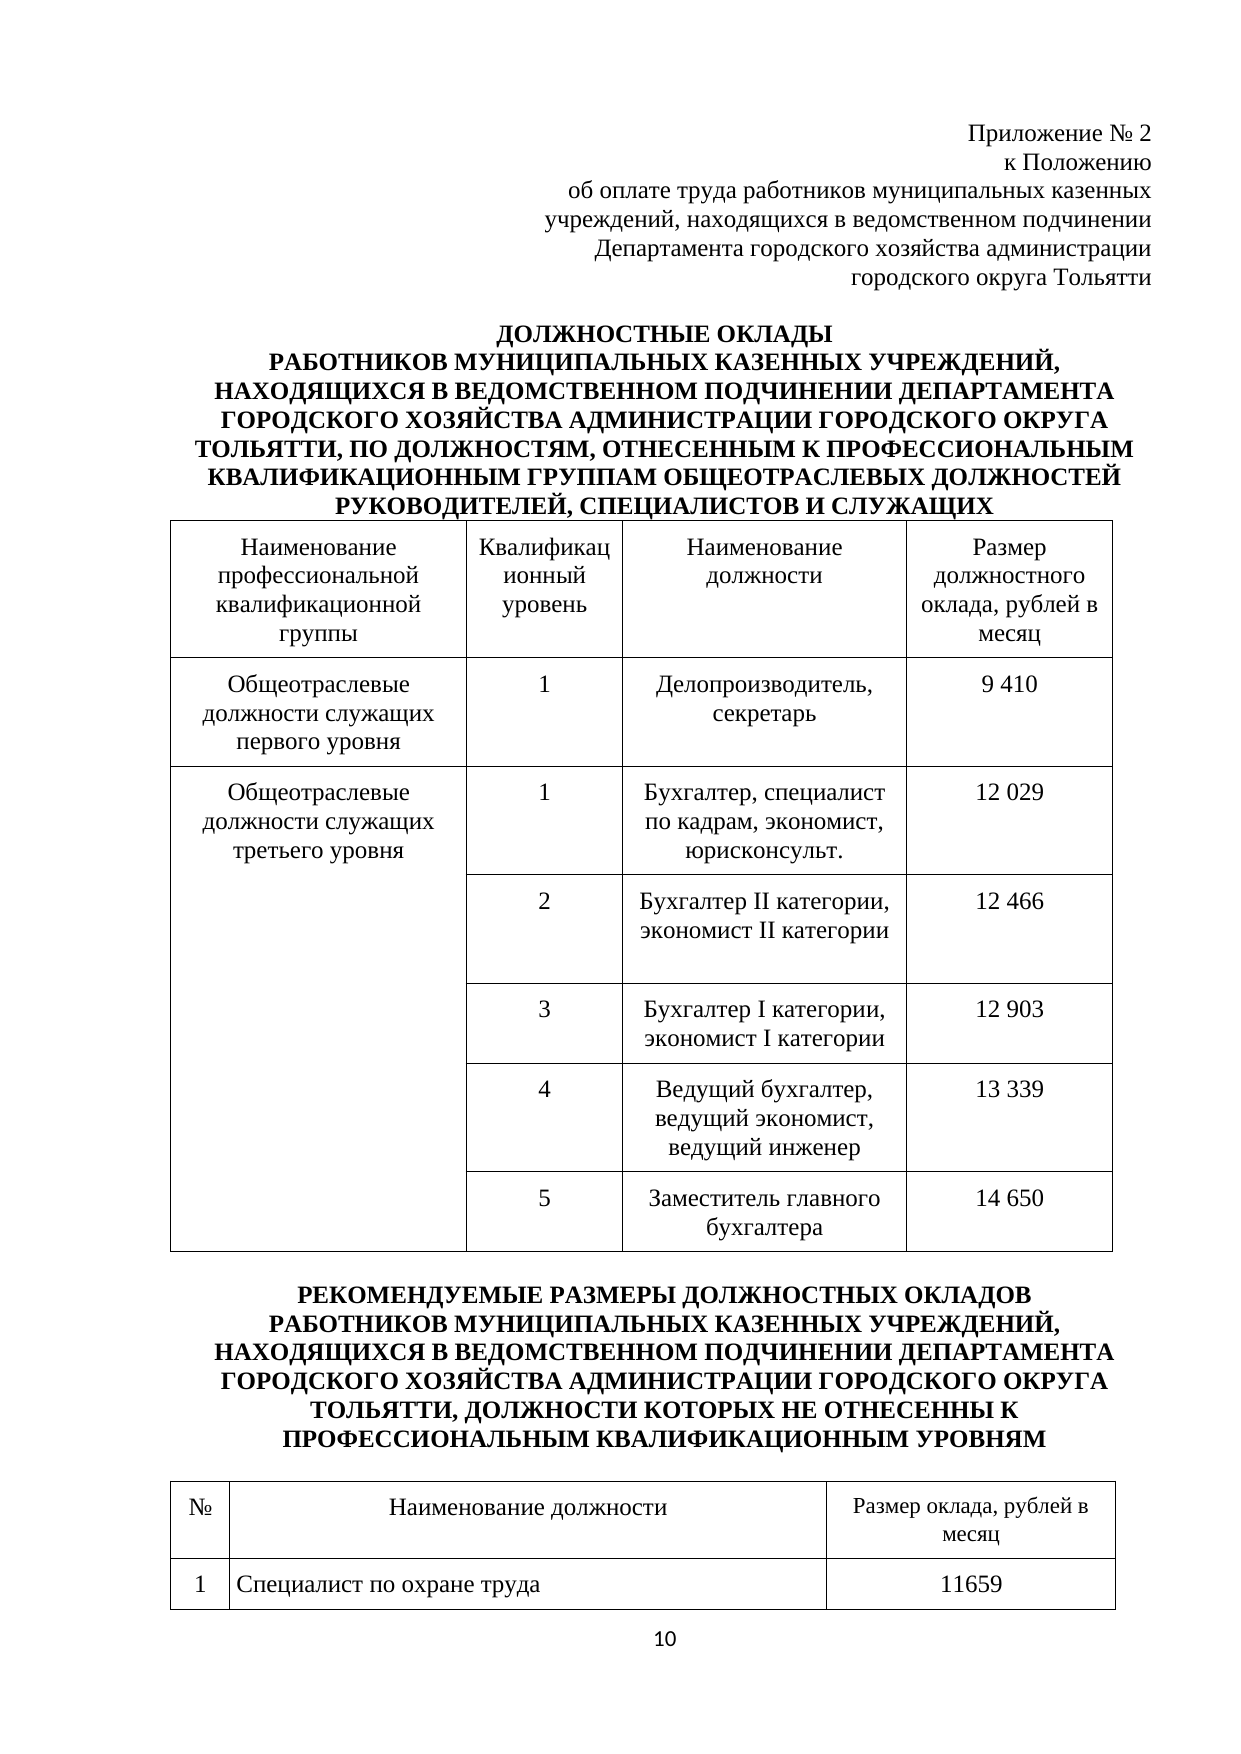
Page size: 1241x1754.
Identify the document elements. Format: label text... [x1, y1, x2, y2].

table_header Наименование должности [623, 521, 906, 657]
table_cell Специалист по охране труда [230, 1559, 826, 1609]
text РАБОТНИКОВ МУНИЦИПАЛЬНЫХ КАЗЕННЫХ УЧРЕЖДЕНИЙ, НАХОДЯЩИХСЯ В ВЕДОМСТВЕННОМ ПОДЧИНЕНИИ ДЕПАРТАМЕНТА ГОРОДСКОГО ХОЗЯЙСТВА АДМИНИСТРАЦИИ ГОРОДСКОГО ОКРУГА ТОЛЬЯТТИ, ДОЛЖНОСТИ КОТОРЫХ НЕ ОТНЕСЕННЫ К ПРОФЕССИОНАЛЬНЫМ КВАЛИФИКАЦИОННЫМ УРОВНЯМ [177, 1309, 1152, 1452]
table_header Наименование должности [230, 1482, 826, 1558]
table_cell 5 [467, 1172, 622, 1251]
text Департамента городского хозяйства администрации [177, 233, 1152, 262]
table_cell Бухгалтер, специалист по кадрам, экономист, юрисконсульт. [623, 767, 906, 874]
text городского округа Тольятти [177, 262, 1152, 291]
table_cell Бухгалтер I категории, экономист I категории [623, 984, 906, 1063]
text об оплате труда работников муниципальных казенных [177, 176, 1152, 204]
table_header № [171, 1482, 229, 1558]
table_cell 1 [467, 658, 622, 766]
table_cell Заместитель главного бухгалтера [623, 1172, 906, 1251]
table_header Размер должностного оклада, рублей в месяц [907, 521, 1112, 657]
text Приложение № 2 [177, 118, 1152, 147]
table_cell 2 [467, 875, 622, 983]
table_cell 1 [171, 1559, 229, 1609]
table_cell Общеотраслевые должности служащих первого уровня [171, 658, 466, 766]
table_cell 12 903 [907, 984, 1112, 1063]
table_cell Делопроизводитель, секретарь [623, 658, 906, 766]
table_cell Бухгалтер II категории, экономист II категории [623, 875, 906, 983]
text к Положению [177, 147, 1152, 176]
table_header Наименование профессиональной квалификационной группы [171, 521, 466, 657]
table_header Размер оклада, рублей в месяц [827, 1482, 1115, 1558]
table_cell 1 [467, 767, 622, 874]
table_cell 3 [467, 984, 622, 1063]
text РАБОТНИКОВ МУНИЦИПАЛЬНЫХ КАЗЕННЫХ УЧРЕЖДЕНИЙ, НАХОДЯЩИХСЯ В ВЕДОМСТВЕННОМ ПОДЧИНЕНИИ ДЕПАРТАМЕНТА ГОРОДСКОГО ХОЗЯЙСТВА АДМИНИСТРАЦИИ ГОРОДСКОГО ОКРУГА ТОЛЬЯТТИ, ПО ДОЛЖНОСТЯМ, ОТНЕСЕННЫМ К ПРОФЕССИОНАЛЬНЫМ КВАЛИФИКАЦИОННЫМ ГРУППАМ ОБЩЕОТРАСЛЕВЫХ ДОЛЖНОСТЕЙ РУКОВОДИТЕЛЕЙ, СПЕЦИАЛИСТОВ И СЛУЖАЩИХ [177, 347, 1152, 520]
table_cell 4 [467, 1064, 622, 1171]
table_header Квалификационный уровень [467, 521, 622, 657]
table_cell 13 339 [907, 1064, 1112, 1171]
table_cell 9 410 [907, 658, 1112, 766]
table_cell Общеотраслевые должности служащих третьего уровня [171, 767, 466, 1251]
table_cell 11659 [827, 1559, 1115, 1609]
text РЕКОМЕНДУЕМЫЕ РАЗМЕРЫ ДОЛЖНОСТНЫХ ОКЛАДОВ [177, 1280, 1152, 1309]
table_cell 12 466 [907, 875, 1112, 983]
text ДОЛЖНОСТНЫЕ ОКЛАДЫ [177, 319, 1152, 347]
text учреждений, находящихся в ведомственном подчинении [177, 204, 1152, 233]
table_cell 14 650 [907, 1172, 1112, 1251]
table_cell Ведущий бухгалтер, ведущий экономист, ведущий инженер [623, 1064, 906, 1171]
table_cell 12 029 [907, 767, 1112, 874]
